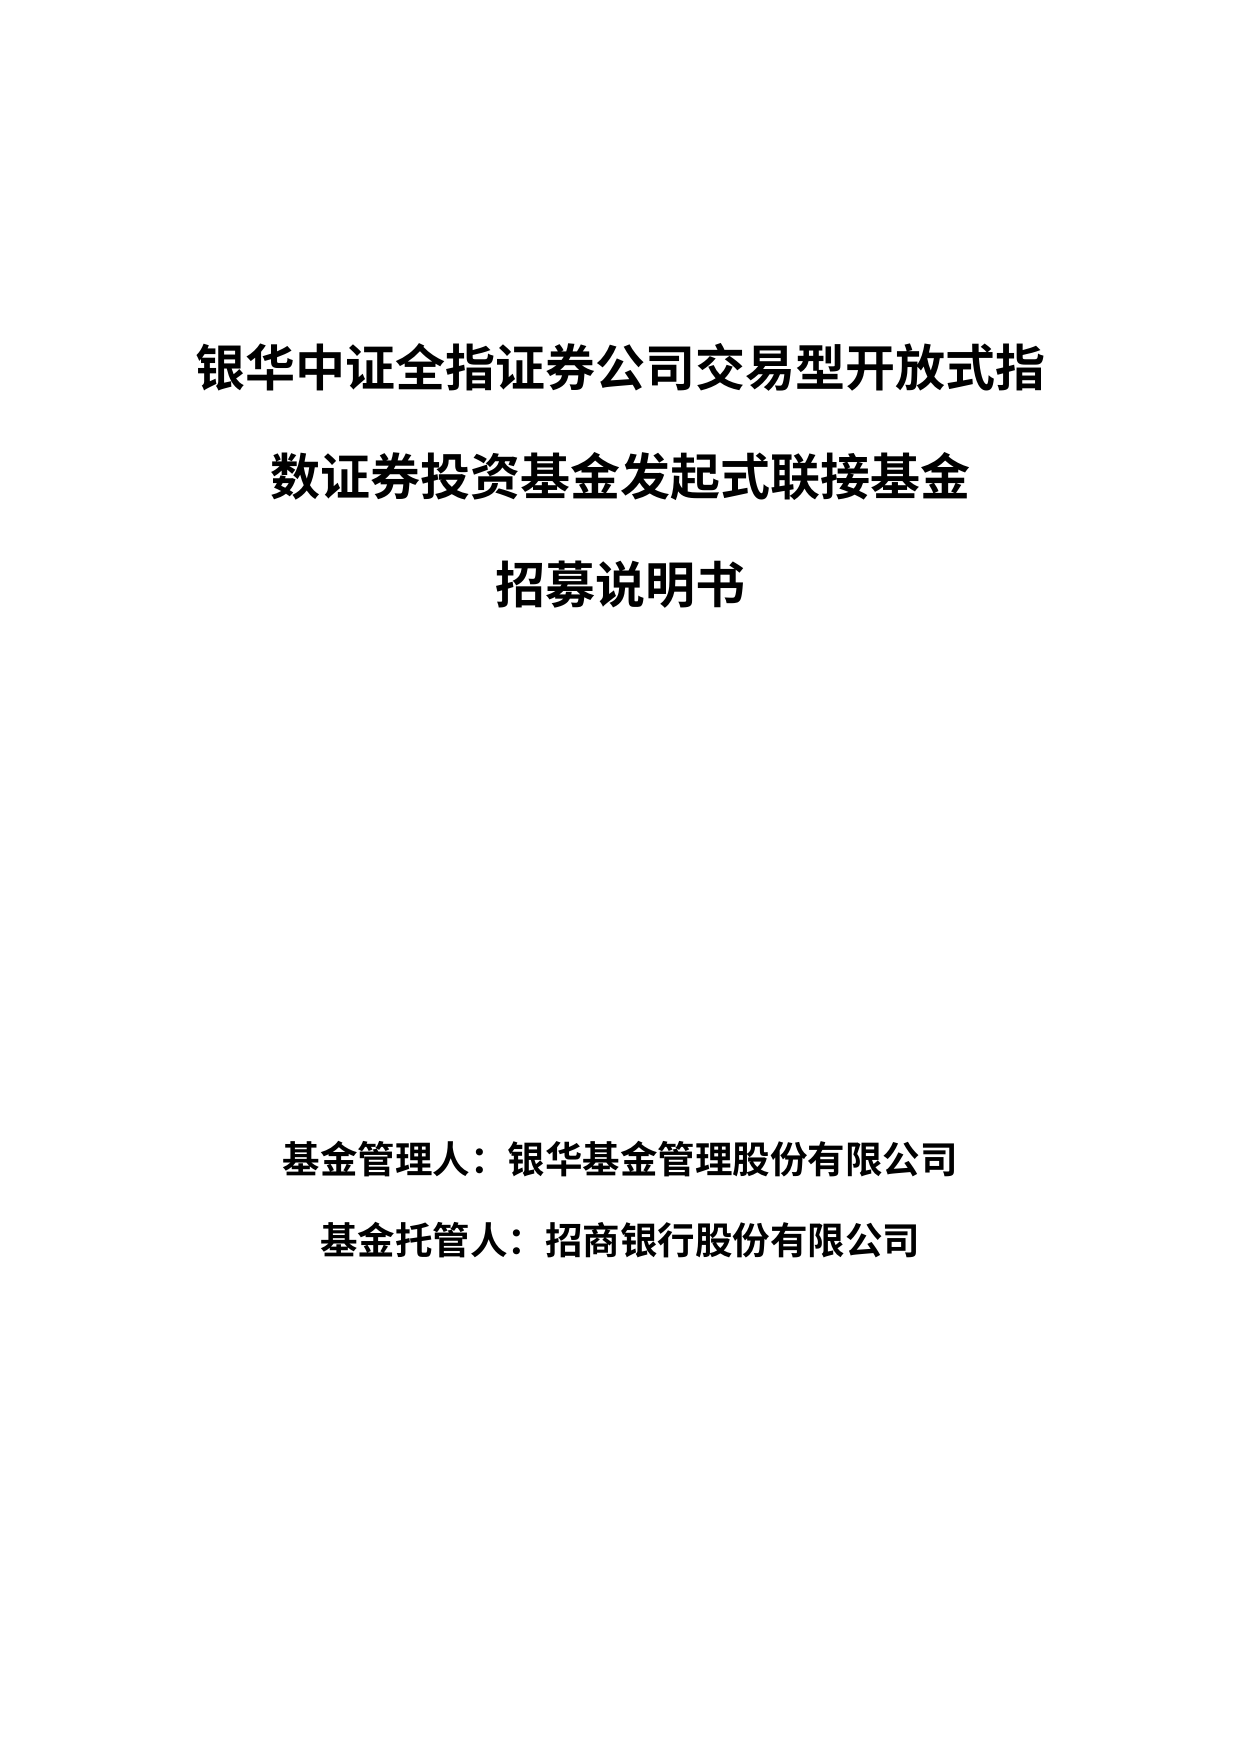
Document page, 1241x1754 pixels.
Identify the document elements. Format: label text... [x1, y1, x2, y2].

text 基金管理人：银华基金管理股份有限公司 [187, 1130, 1053, 1184]
text 招募说明书 [187, 546, 1053, 618]
text 银华中证全指证券公司交易型开放式指数证券投资基金发起式联接基金 [187, 328, 1053, 509]
text 基金托管人：招商银行股份有限公司 [187, 1211, 1053, 1266]
